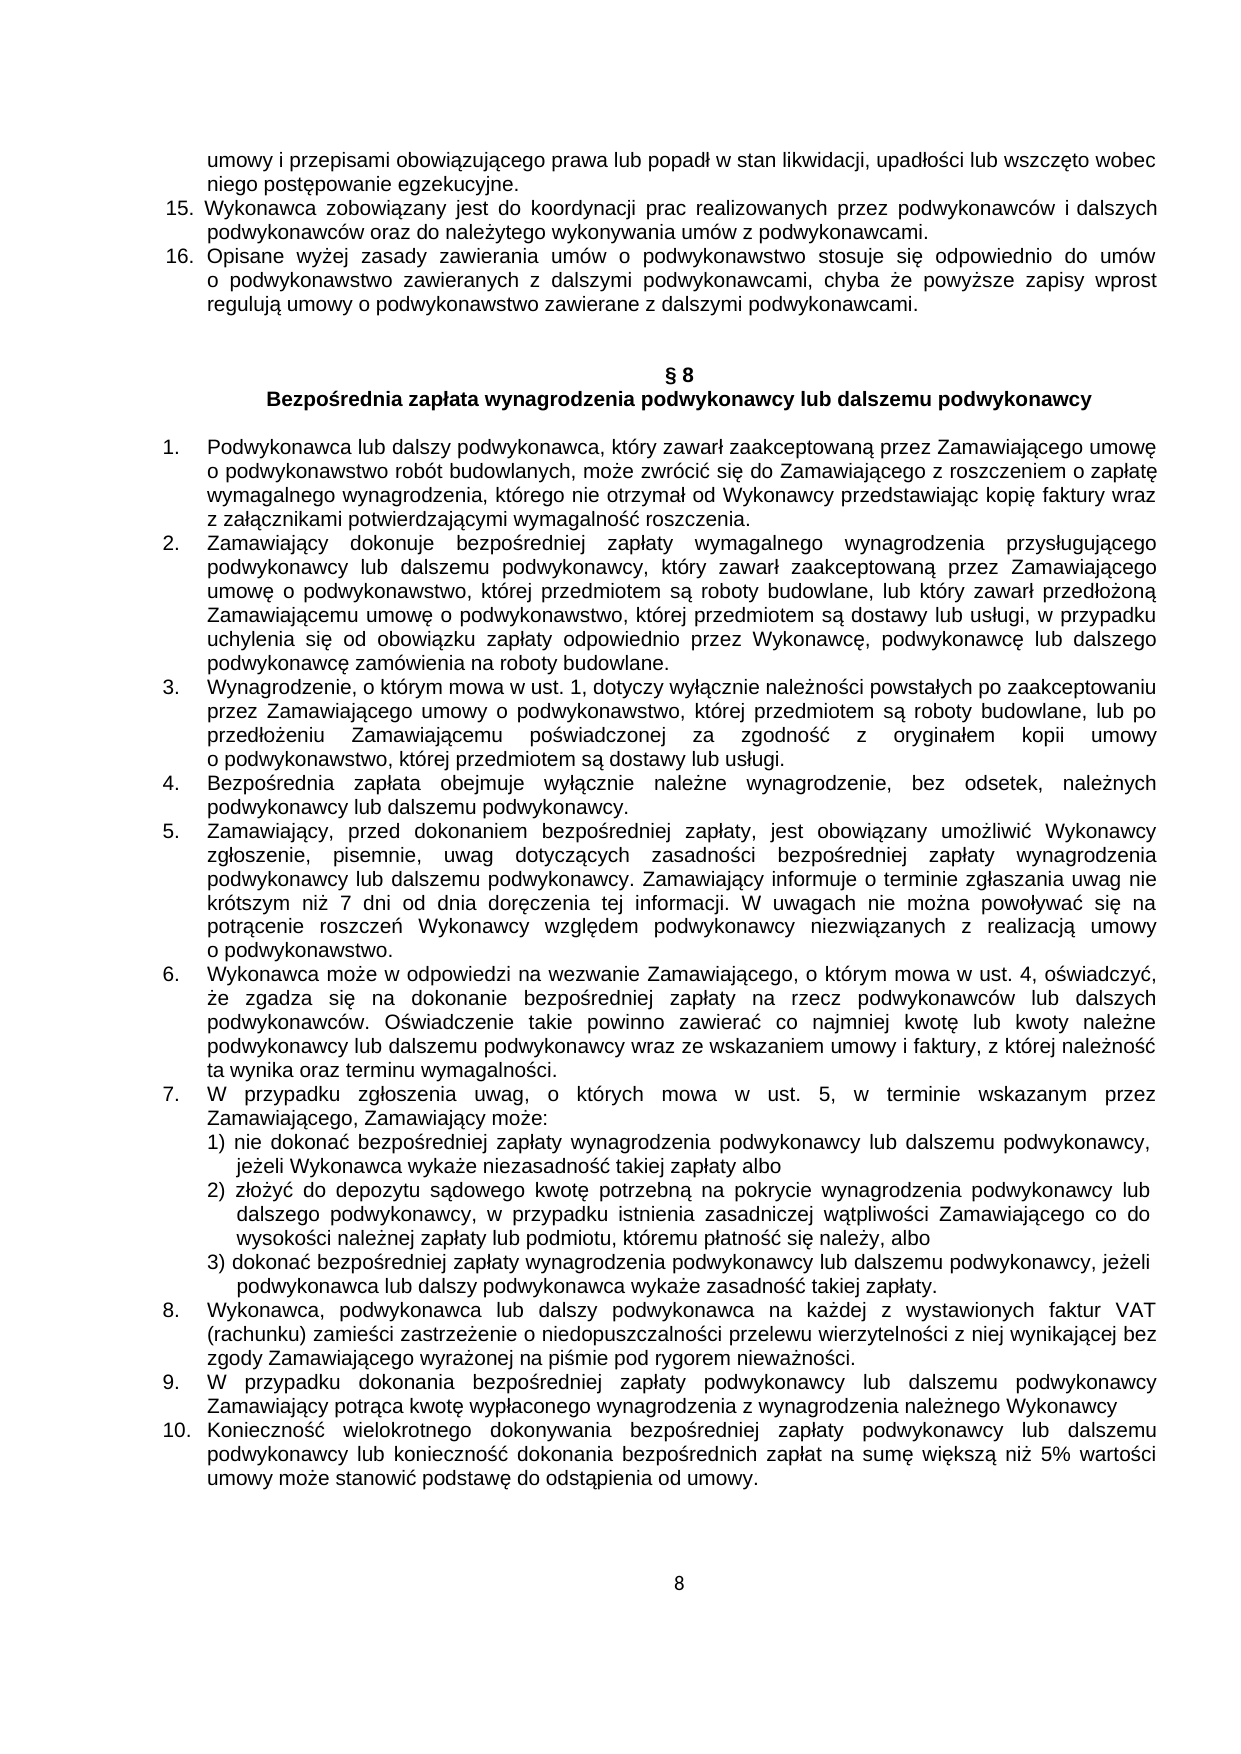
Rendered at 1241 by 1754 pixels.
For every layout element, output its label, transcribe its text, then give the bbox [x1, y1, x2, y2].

text Bezpośrednia zapłata wynagrodzenia podwykonawcy lub dalszemu podwykonawcy [207, 387, 1152, 411]
list Zamawiający dokonuje bezpośredniej zapłaty wymagalnego wynagrodzenia przysługującego podwykonawcy lub dalszemu podwykonawcy, który zawarł zaakceptowaną przez Zamawiającego umowę o podwykonawstwo, której przedmiotem są roboty budowlane, lub który zawarł przedłożoną Zamawiającemu umowę o podwykonawstwo, której przedmiotem są dostawy lub usługi, w przypadku uchylenia się od obowiązku zapłaty odpowiednio przez Wykonawcę, podwykonawcę lub dalszego podwykonawcę zamówienia na roboty budowlane. [162, 531, 1157, 675]
text 3) dokonać bezpośredniej zapłaty wynagrodzenia podwykonawcy lub dalszemu podwykonawcy, jeżeli podwykonawca lub dalszy podwykonawca wykaże zasadność takiej zapłaty. [207, 1250, 1152, 1298]
list Wynagrodzenie, o którym mowa w ust. 1, dotyczy wyłącznie należności powstałych po zaakceptowaniu przez Zamawiającego umowy o podwykonawstwo, której przedmiotem są roboty budowlane, lub po przedłożeniu Zamawiającemu poświadczonej za zgodność z oryginałem kopii umowy o podwykonawstwo, której przedmiotem są dostawy lub usługi. [162, 675, 1157, 771]
list Konieczność wielokrotnego dokonywania bezpośredniej zapłaty podwykonawcy lub dalszemu podwykonawcy lub konieczność dokonania bezpośrednich zapłat na sumę większą niż 5% wartości umowy może stanowić podstawę do odstąpienia od umowy. [162, 1417, 1157, 1489]
list Wykonawca może w odpowiedzi na wezwanie Zamawiającego, o którym mowa w ust. 4, oświadczyć, że zgadza się na dokonanie bezpośredniej zapłaty na rzecz podwykonawców lub dalszych podwykonawców. Oświadczenie takie powinno zawierać co najmniej kwotę lub kwoty należne podwykonawcy lub dalszemu podwykonawcy wraz ze wskazaniem umowy i faktury, z której należność ta wynika oraz terminu wymagalności. [162, 962, 1157, 1082]
text 1) nie dokonać bezpośredniej zapłaty wynagrodzenia podwykonawcy lub dalszemu podwykonawcy, jeżeli Wykonawca wykaże niezasadność takiej zapłaty albo [207, 1130, 1152, 1178]
list Podwykonawca lub dalszy podwykonawca, który zawarł zaakceptowaną przez Zamawiającego umowę o podwykonawstwo robót budowlanych, może zwrócić się do Zamawiającego z roszczeniem o zapłatę wymagalnego wynagrodzenia, którego nie otrzymał od Wykonawcy przedstawiając kopię faktury wraz z załącznikami potwierdzającymi wymagalność roszczenia. [162, 435, 1157, 531]
list W przypadku zgłoszenia uwag, o których mowa w ust. 5, w terminie wskazanym przez Zamawiającego, Zamawiający może: [162, 1082, 1157, 1130]
list Wykonawca, podwykonawca lub dalszy podwykonawca na każdej z wystawionych faktur VAT (rachunku) zamieści zastrzeżenie o niedopuszczalności przelewu wierzytelności z niej wynikającej bez zgody Zamawiającego wyrażonej na piśmie pod rygorem nieważności. [162, 1298, 1157, 1369]
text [165, 148, 1157, 196]
list Bezpośrednia zapłata obejmuje wyłącznie należne wynagrodzenie, bez odsetek, należnych podwykonawcy lub dalszemu podwykonawcy. [162, 771, 1157, 818]
text § 8 [207, 363, 1152, 387]
text 16. Opisane wyżej zasady zawierania umów o podwykonawstwo stosuje się odpowiednio do umów o podwykonawstwo zawieranych z dalszymi podwykonawcami, chyba że powyższe zapisy wprost regulują umowy o podwykonawstwo zawierane z dalszymi podwykonawcami. [165, 243, 1157, 315]
list W przypadku dokonania bezpośredniej zapłaty podwykonawcy lub dalszemu podwykonawcy Zamawiający potrąca kwotę wypłaconego wynagrodzenia z wynagrodzenia należnego Wykonawcy [162, 1369, 1157, 1417]
list Zamawiający, przed dokonaniem bezpośredniej zapłaty, jest obowiązany umożliwić Wykonawcy zgłoszenie, pisemnie, uwag dotyczących zasadności bezpośredniej zapłaty wynagrodzenia podwykonawcy lub dalszemu podwykonawcy. Zamawiający informuje o terminie zgłaszania uwag nie krótszym niż 7 dni od dnia doręczenia tej informacji. W uwagach nie można powoływać się na potrącenie roszczeń Wykonawcy względem podwykonawcy niezwiązanych z realizacją umowy o podwykonawstwo. [162, 818, 1157, 962]
text 15. Wykonawca zobowiązany jest do koordynacji prac realizowanych przez podwykonawców i dalszych podwykonawców oraz do należytego wykonywania umów z podwykonawcami. [165, 196, 1157, 243]
text 2) złożyć do depozytu sądowego kwotę potrzebną na pokrycie wynagrodzenia podwykonawcy lub dalszego podwykonawcy, w przypadku istnienia zasadniczej wątpliwości Zamawiającego co do wysokości należnej zapłaty lub podmiotu, któremu płatność się należy, albo [207, 1178, 1152, 1250]
